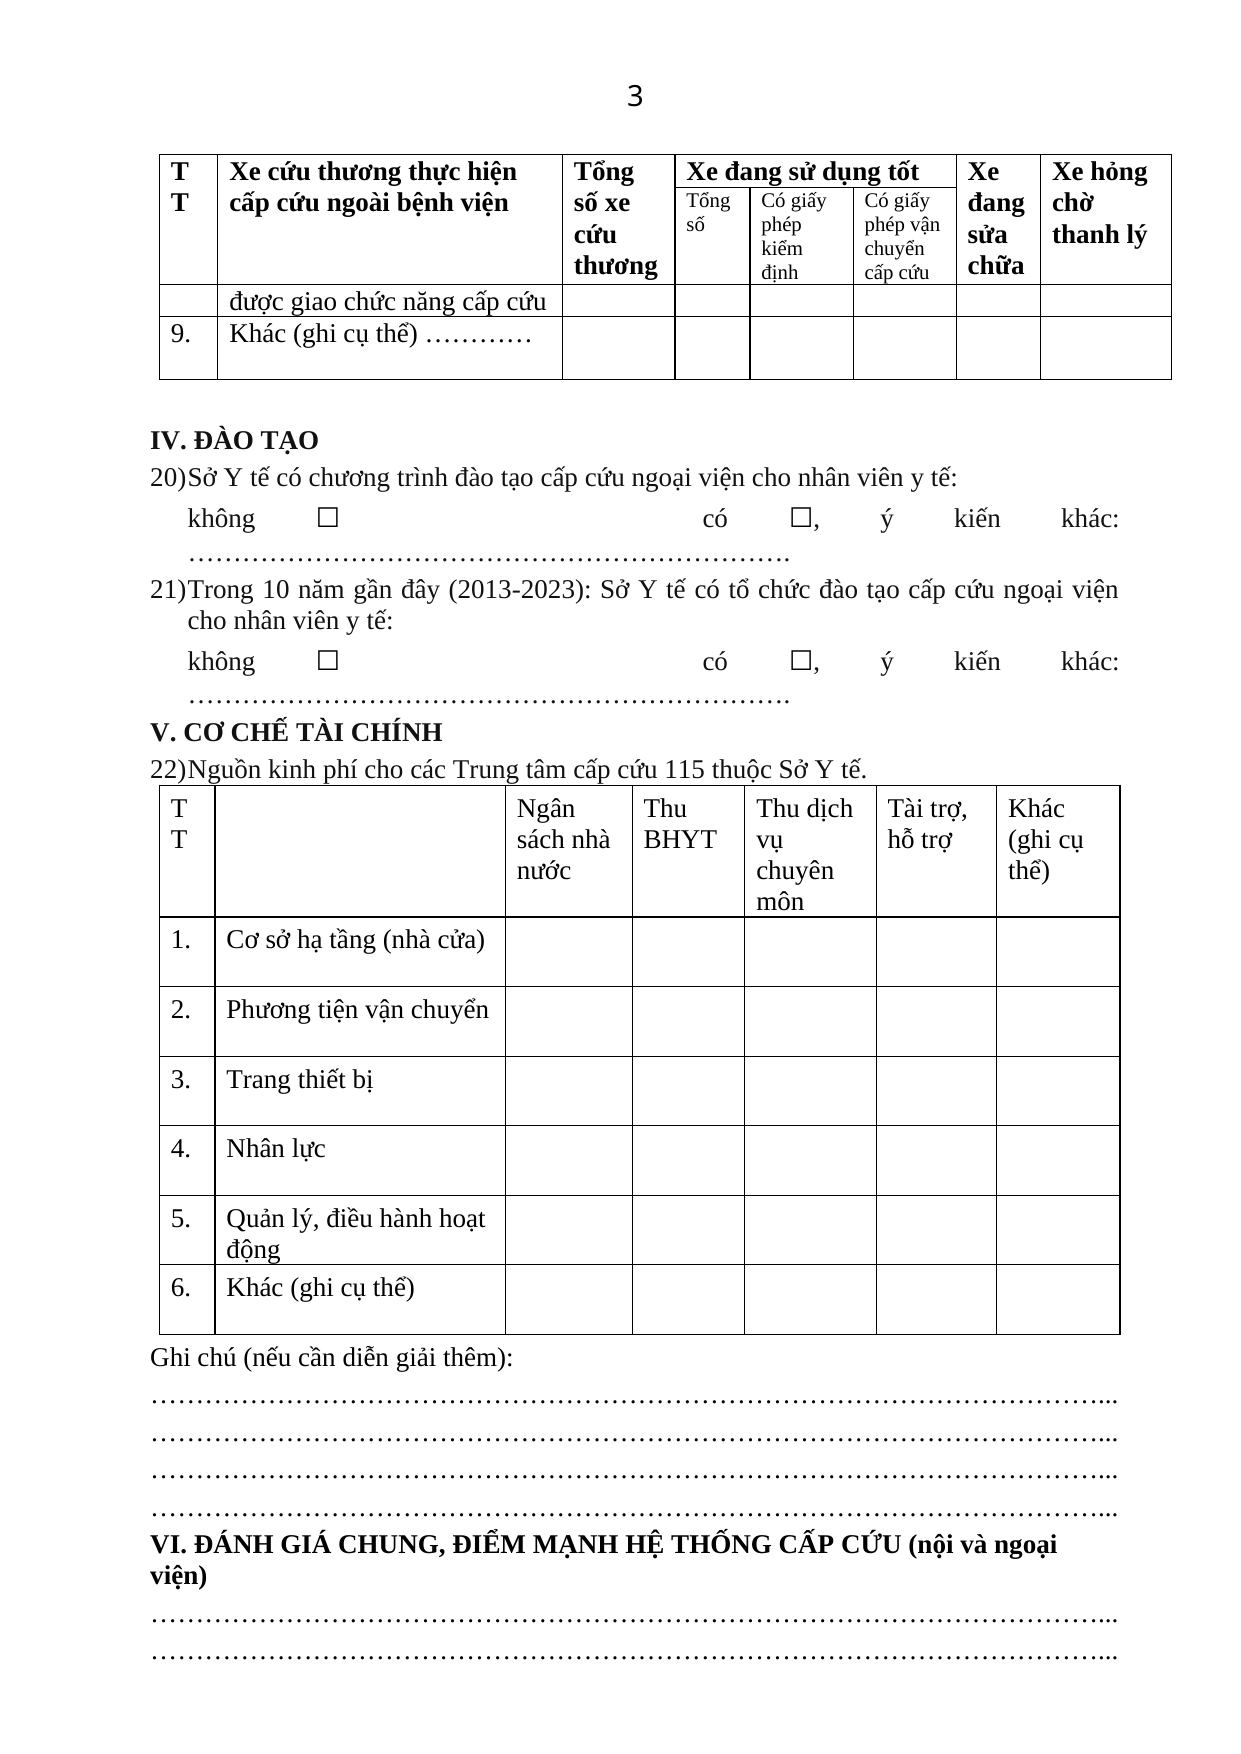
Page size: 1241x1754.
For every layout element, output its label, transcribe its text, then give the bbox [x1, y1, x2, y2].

table_header [216, 786, 505, 916]
table_cell [745, 1265, 876, 1334]
table_cell Cơ sở hạ tầng (nhà cửa) [216, 918, 505, 986]
list không ☐ có ☐, ý kiến khác: …………………………………………………………. [187, 642, 1120, 710]
table_cell [751, 317, 853, 379]
table_cell Khác (ghi cụ thể) ………… [218, 317, 562, 379]
table_cell [877, 1126, 996, 1195]
table_header Xe cứu thương thực hiện cấp cứu ngoài bệnh viện [218, 155, 562, 284]
list không ☐ có ☐, ý kiến khác: …………………………………………………………. [187, 499, 1120, 567]
list ……………………………………………………………………………………………... [150, 1378, 1120, 1410]
table_cell [506, 1265, 632, 1334]
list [150, 1597, 1120, 1628]
table_cell [957, 285, 1040, 316]
table_cell [745, 987, 876, 1056]
table_cell [633, 1196, 744, 1264]
table_cell [745, 1126, 876, 1195]
list ……………………………………………………………………………………………... [150, 1416, 1120, 1447]
table_cell [633, 1057, 744, 1125]
table_cell [633, 1265, 744, 1334]
table_cell [877, 918, 996, 986]
table_header TT [160, 155, 217, 284]
list Nguồn kinh phí cho các Trung tâm cấp cứu 115 thuộc Sở Y tế. [150, 753, 1120, 784]
table_cell [160, 1126, 214, 1195]
text Ghi chú (nếu cần diễn giải thêm): [150, 1341, 1120, 1372]
table_header Thu BHYT [633, 786, 744, 916]
table_cell [563, 285, 674, 316]
table_cell [745, 918, 876, 986]
table_cell [633, 918, 744, 986]
table_cell [506, 1057, 632, 1125]
list Sở Y tế có chương trình đào tạo cấp cứu ngoại viện cho nhân viên y tế: [150, 461, 1120, 493]
table_cell [997, 1265, 1119, 1334]
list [150, 1634, 1120, 1665]
table_cell Phương tiện vận chuyển [216, 987, 505, 1056]
list ……………………………………………………………………………………………... [150, 1453, 1120, 1484]
list ……………………………………………………………………………………………... [150, 1491, 1120, 1522]
table_cell [676, 317, 749, 379]
table_header TT [160, 786, 214, 916]
table_cell [506, 1196, 632, 1264]
table_cell Khác (ghi cụ thể) [216, 1265, 505, 1334]
table_cell [854, 285, 956, 316]
text V. CƠ CHẾ TÀI CHÍNH [150, 716, 1120, 747]
table_cell [506, 1126, 632, 1195]
table_header Tổng số xe cứu thương [563, 155, 674, 284]
table_cell Nhân lực [216, 1126, 505, 1195]
table_cell [997, 987, 1119, 1056]
table_cell [160, 1057, 214, 1125]
table_cell Có giấy phép kiểm định [751, 188, 853, 284]
table_header Xe đang sửa chữa [957, 155, 1040, 284]
table_cell Tổng số [676, 188, 749, 284]
table_cell Trang thiết bị [216, 1057, 505, 1125]
table_cell Có giấy phép vận chuyển cấp cứu [854, 188, 956, 284]
table_header Xe đang sử dụng tốt [676, 155, 956, 187]
table_cell [160, 1196, 214, 1264]
table_cell [506, 987, 632, 1056]
table_cell [676, 285, 749, 316]
table_cell [563, 317, 674, 379]
table_cell [506, 918, 632, 986]
table_cell [160, 285, 217, 316]
table_header Khác (ghi cụ thể) [997, 786, 1119, 916]
table_cell [957, 317, 1040, 379]
table_cell [751, 285, 853, 316]
table_cell [854, 317, 956, 379]
table_cell [1041, 317, 1171, 379]
table_cell [877, 1265, 996, 1334]
table_cell [877, 987, 996, 1056]
table_cell [997, 1196, 1119, 1264]
table_cell [745, 1057, 876, 1125]
table_cell [160, 987, 214, 1056]
table_cell [877, 1057, 996, 1125]
table_cell [160, 317, 217, 379]
list Trong 10 năm gần đây (2013-2023): Sở Y tế có tổ chức đào tạo cấp cứu ngoại viện cho nhân viên y tế: [150, 573, 1120, 635]
table_cell [633, 1126, 744, 1195]
table_cell Các đơn vị tư nhân khác được giao chức năng cấp cứu [218, 285, 562, 316]
table_cell [877, 1196, 996, 1264]
table_cell [997, 1126, 1119, 1195]
table_cell [745, 1196, 876, 1264]
text IV. ĐÀO TẠO [150, 424, 1120, 455]
table_header Ngân sách nhà nước [506, 786, 632, 916]
text VI. ĐÁNH GIÁ CHUNG, ĐIỂM MẠNH HỆ THỐNG CẤP CỨU (nội và ngoại viện) [150, 1528, 1120, 1590]
table_cell Quản lý, điều hành hoạt động [216, 1196, 505, 1264]
table_header Xe hỏng chờ thanh lý [1041, 155, 1171, 284]
table_cell [160, 918, 214, 986]
table_header Thu dịch vụ chuyên môn [745, 786, 876, 916]
table_cell [633, 987, 744, 1056]
table_cell [997, 918, 1119, 986]
table_cell [160, 1265, 214, 1334]
table_cell [1041, 285, 1171, 316]
table_header Tài trợ, hỗ trợ [877, 786, 996, 916]
table_cell [997, 1057, 1119, 1125]
